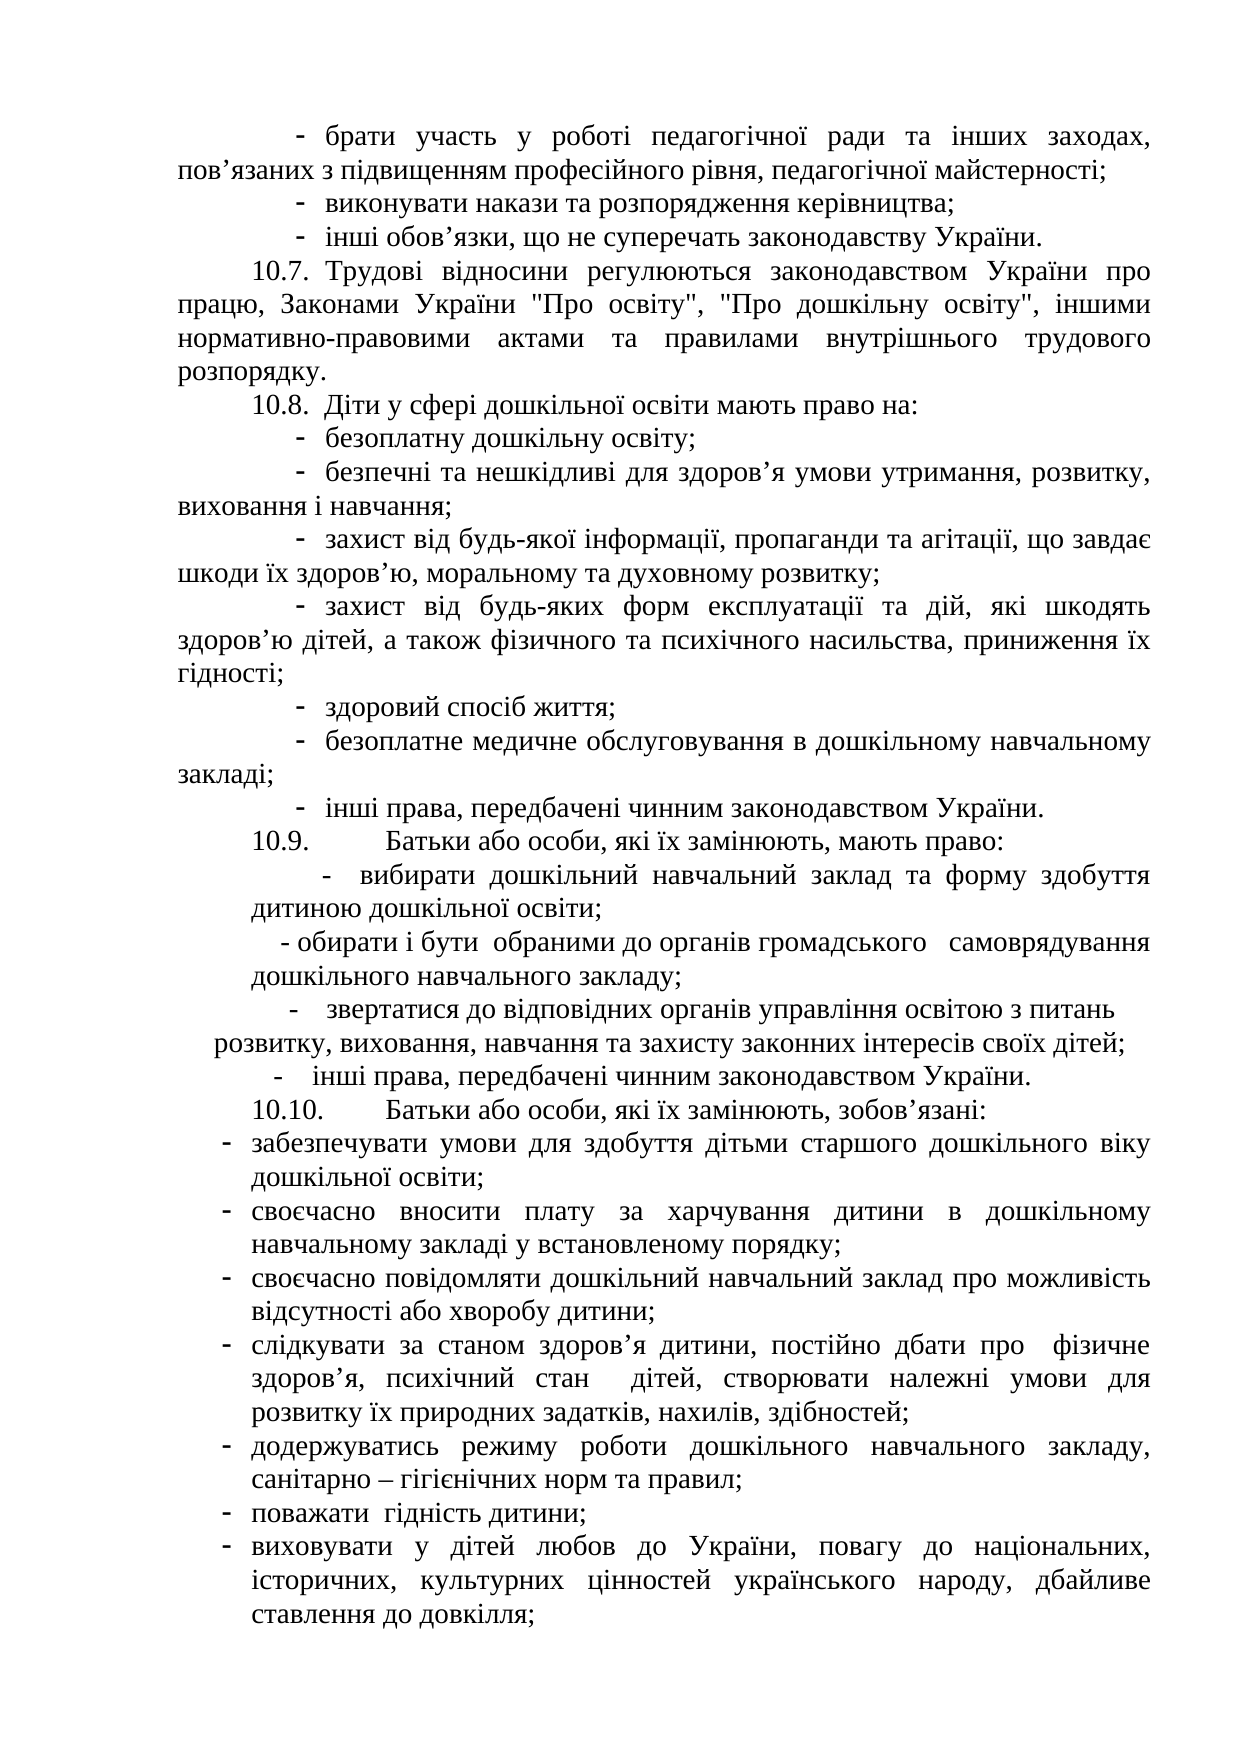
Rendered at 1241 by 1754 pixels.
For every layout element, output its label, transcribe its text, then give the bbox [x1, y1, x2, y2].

list додержуватись режиму роботи дошкільного навчального закладу, санітарно – гігієнічних норм та правил; [222, 1428, 1152, 1495]
list Батьки або особи, які їх замінюють, зобов’язані: [251, 1092, 1152, 1125]
list звертатися до відповідних органів управління освітою з питань [288, 991, 1152, 1025]
text - інші права, передбачені чинним законодавством України. [215, 1058, 1152, 1092]
text - вибирати дошкільний навчальний заклад та форму здобуття дитиною дошкільної освіти; [251, 857, 1152, 924]
list виховувати у дітей любов до України, повагу до національних, історичних, культурних цінностей українського народу, дбайливе ставлення до довкілля; [222, 1528, 1152, 1629]
list здоровий спосіб життя; [177, 689, 1152, 723]
list своєчасно вносити плату за харчування дитини в дошкільному навчальному закладі у встановленому порядку; [222, 1193, 1152, 1260]
text - обирати і бути обраними до органів громадського самоврядування дошкільного навчального закладу; [251, 924, 1152, 991]
list захист від будь-якої інформації, пропаганди та агітації, що завдає шкоди їх здоров’ю, моральному та духовному розвитку; [177, 521, 1152, 588]
list виконувати накази та розпорядження керівництва; [177, 185, 1152, 219]
list слідкувати за станом здоров’я дитини, постійно дбати про фізичне здоров’я, психічний стан дітей, створювати належні умови для розвитку їх природних задатків, нахилів, здібностей; [222, 1327, 1152, 1428]
list інші обов’язки, що не суперечать законодавству України. [177, 219, 1152, 253]
list Батьки або особи, які їх замінюють, мають право: [251, 823, 1152, 857]
list брати участь у роботі педагогічної ради та інших заходах, пов’язаних з підвищенням професійного рівня, педагогічної майстерності; [177, 118, 1152, 185]
text розвитку, виховання, навчання та захисту законних інтересів своїх дітей; [177, 1025, 1152, 1058]
list поважати гідність дитини; [222, 1495, 1152, 1528]
list своєчасно повідомляти дошкільний навчальний заклад про можливість відсутності або хворобу дитини; [222, 1260, 1152, 1327]
list Трудові відносини регулюються законодавством України про працю, Законами України "Про освіту", "Про дошкільну освіту", іншими нормативно-правовими актами та правилами внутрішнього трудового розпорядку. [177, 253, 1152, 387]
list безпечні та нешкідливі для здоров’я умови утримання, розвитку, виховання і навчання; [177, 454, 1152, 521]
list безоплатну дошкільну освіту; [177, 420, 1152, 454]
list інші права, передбачені чинним законодавством України. [177, 790, 1152, 823]
list забезпечувати умови для здобуття дітьми старшого дошкільного віку дошкільної освіти; [222, 1125, 1152, 1193]
list безоплатне медичне обслуговування в дошкільному навчальному закладі; [177, 723, 1152, 790]
list захист від будь-яких форм експлуатації та дій, які шкодять здоров’ю дітей, а також фізичного та психічного насильства, приниження їх гідності; [177, 588, 1152, 689]
text 10.8. Діти у сфері дошкільної освіти мають право на: [177, 387, 1152, 420]
